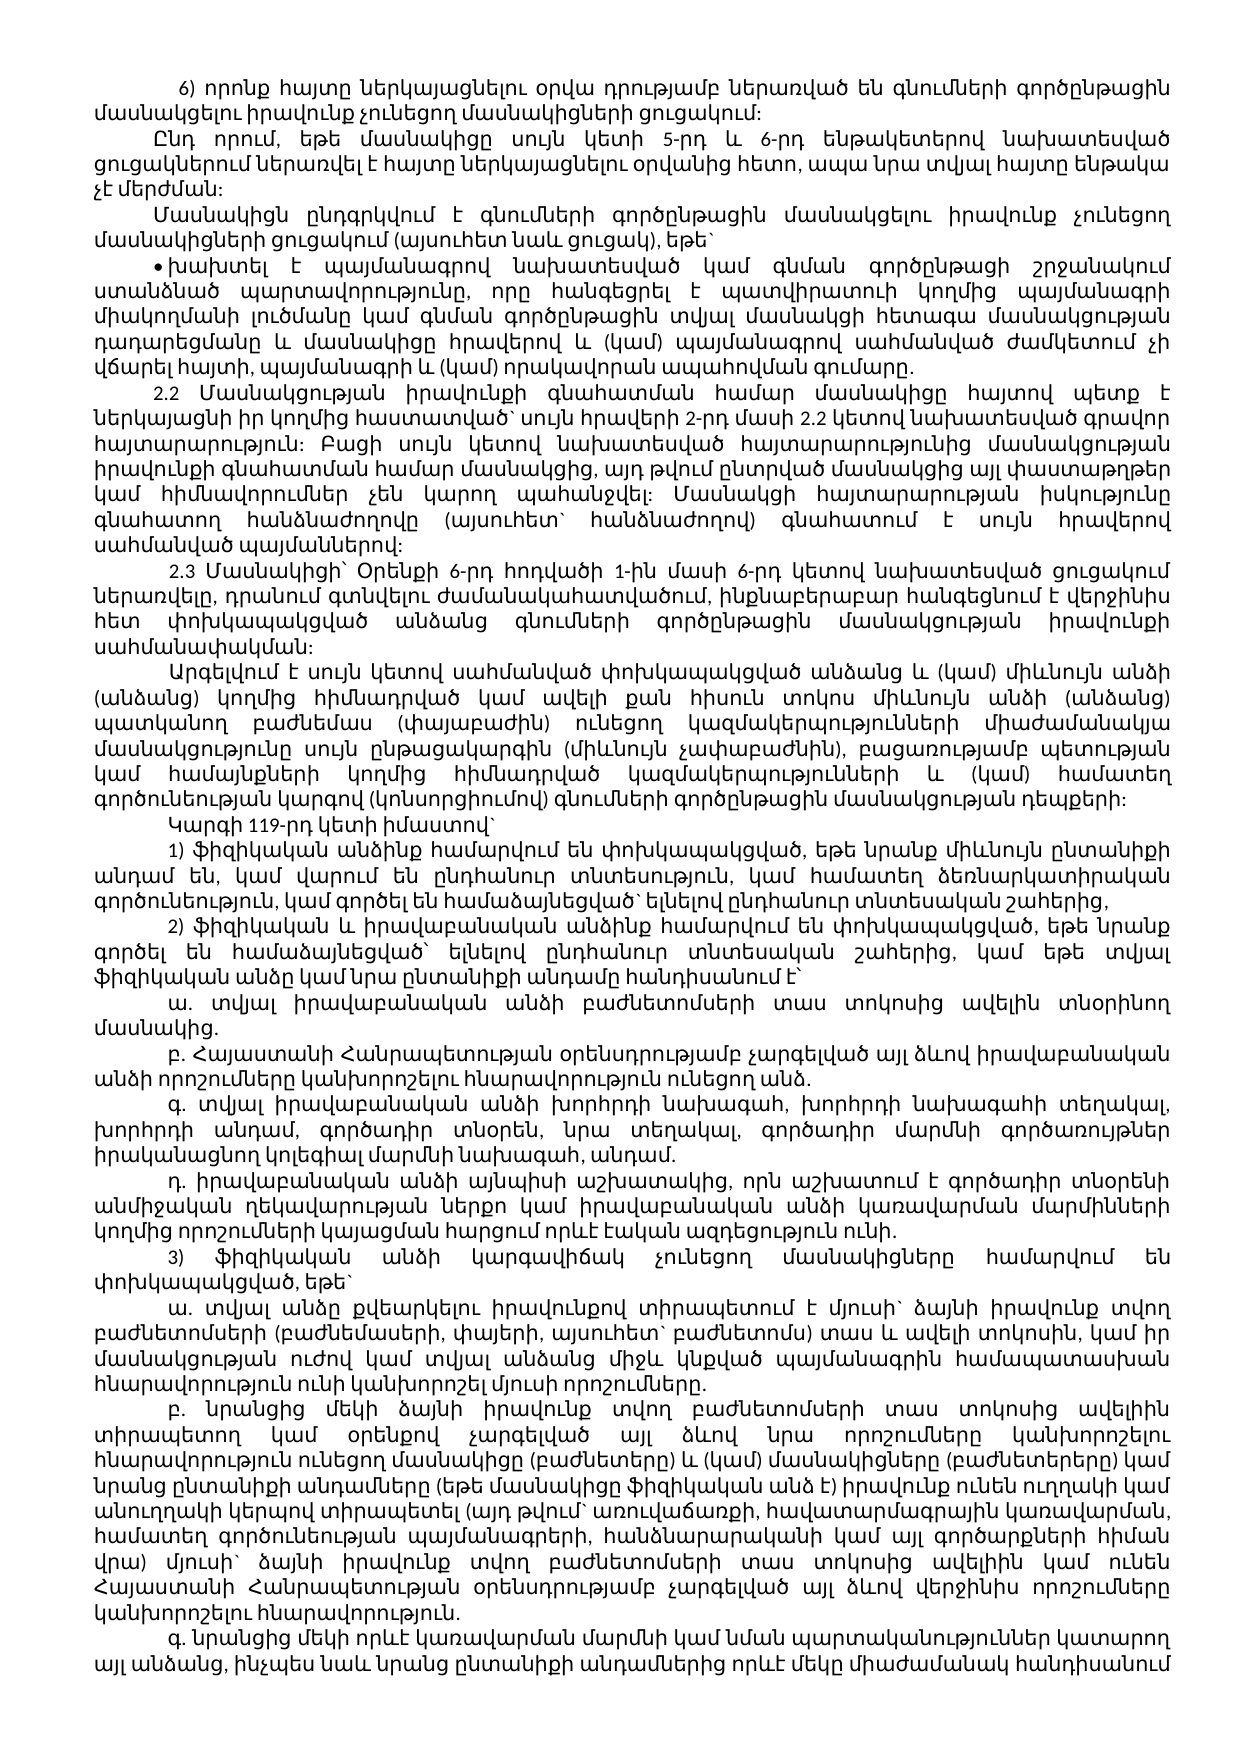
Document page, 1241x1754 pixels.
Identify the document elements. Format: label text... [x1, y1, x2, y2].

text գ. տվյալ իրավաբանական անձի խորհրդի նախագահ, խորհրդի նախագահի տեղակալ, խորհրդի անդամ, գործադիր տնօրեն, նրա տեղակալ, գործադիր մարմնի գործառույթներ իրականացնող կոլեգիալ մարմնի նախագահ, անդամ. [94, 1092, 1171, 1168]
text Ընդ որում, եթե մասնակիցը սույն կետի 5-րդ և 6-րդ ենթակետերով նախատեսված ցուցակներում ներառվել է հայտը ներկայացնելու օրվանից հետո, ապա նրա տվյալ հայտը ենթակա չէ մերժման: [94, 126, 1171, 202]
text բ. Հայաստանի Հանրապետության օրենսդրությամբ չարգելված այլ ձևով իրավաբանական անձի որոշումները կանխորոշելու հնարավորություն ունեցող անձ. [94, 1041, 1171, 1092]
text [94, 1625, 1171, 1676]
text 2) ֆիզիկական և իրավաբանական անձինք համարվում են փոխկապակցված, եթե նրանք գործել են համաձայնեցված՝ ելնելով ընդհանուր տնտեսական շահերից, կամ եթե տվյալ ֆիզիկական անձը կամ նրա ընտանիքի անդամը հանդիսանում է՝ [94, 914, 1171, 990]
text ա. տվյալ իրավաբանական անձի բաժնետոմսերի տաս տոկոսից ավելին տնօրինող մասնակից. [94, 990, 1171, 1041]
text դ. իրավաբանական անձի այնպիսի աշխատակից, որն աշխատում է գործադիր տնօրենի անմիջական ղեկավարության ներքո կամ իրավաբանական անձի կառավարման մարմինների կողմից որոշումների կայացման հարցում որևէ էական ազդեցություն ունի. [94, 1168, 1171, 1244]
text Մասնակիցն ընդգրկվում է գնումների գործընթացին մասնակցելու իրավունք չունեցող մասնակիցների ցուցակում (այսուհետ նաև ցուցակ), եթե` [94, 202, 1171, 253]
text 6) որոնք հայտը ներկայացնելու օրվա դրությամբ ներառված են գնումների գործընթացին մասնակցելու իրավունք չունեցող մասնակիցների ցուցակում: [94, 75, 1171, 126]
text Կարգի 119-րդ կետի իմաստով` [94, 812, 1171, 837]
text 2.2 Մասնակցության իրավունքի գնահատման համար մասնակիցը հայտով պետք է ներկայացնի իր կողմից հաստատված` սույն հրավերի 2-րդ մասի 2.2 կետով նախատեսված գրավոր հայտարարություն: Բացի սույն կետով նախատեսված հայտարարությունից մասնակցության իրավունքի գնահատման համար մասնակցից, այդ թվում ընտրված մասնակցից այլ փաստաթղթեր կամ հիմնավորումներ չեն կարող պահանջվել: Մասնակցի հայտարարության իսկությունը գնահատող հանձնաժողովը (այսուհետ` հանձնաժողով) գնահատում է սույն հրավերով սահմանված պայմաններով: [94, 380, 1171, 558]
text բ. նրանցից մեկի ձայնի իրավունք տվող բաժնետոմսերի տաս տոկոսից ավելիին տիրապետող կամ օրենքով չարգելված այլ ձևով նրա որոշումները կանխորոշելու հնարավորություն ունեցող մասնակիցը (բաժնետերը) և (կամ) մասնակիցները (բաժնետերերը) կամ նրանց ընտանիքի անդամները (եթե մասնակիցը ֆիզիկական անձ է) իրավունք ունեն ուղղակի կամ անուղղակի կերպով տիրապետել (այդ թվում` առուվաճառքի, հավատարմագրային կառավարման, համատեղ գործունեության պայմանագրերի, հանձնարարականի կամ այլ գործարքների հիման վրա) մյուսի` ձայնի իրավունք տվող բաժնետոմսերի տաս տոկոսից ավելիին կամ ունեն Հայաստանի Հանրապետության օրենսդրությամբ չարգելված այլ ձևով վերջինիս որոշումները կանխորոշելու հնարավորություն. [94, 1397, 1171, 1625]
text ա. տվյալ անձը քվեարկելու իրավունքով տիրապետում է մյուսի` ձայնի իրավունք տվող բաժնետոմսերի (բաժնեմասերի, փայերի, այսուհետ` բաժնետոմս) տաս և ավելի տոկոսին, կամ իր մասնակցության ուժով կամ տվյալ անձանց միջև կնքված պայմանագրին համապատասխան հնարավորություն ունի կանխորոշել մյուսի որոշումները. [94, 1295, 1171, 1397]
text • խախտել է պայմանագրով նախատեսված կամ գնման գործընթացի շրջանակում ստանձնած պարտավորությունը, որը հանգեցրել է պատվիրատուի կողմից պայմանագրի միակողմանի լուծմանը կամ գնման գործընթացին տվյալ մասնակցի հետագա մասնակցության դադարեցմանը և մասնակիցը հրավերով և (կամ) պայմանագրով սահմանված ժամկետում չի վճարել հայտի, պայմանագրի և (կամ) որակավորան ապահովման գումարը. [94, 253, 1171, 380]
text Արգելվում է սույն կետով սահմանված փոխկապակցված անձանց և (կամ) միևնույն անձի (անձանց) կողմից հիմնադրված կամ ավելի քան հիսուն տոկոս միևնույն անձի (անձանց) պատկանող բաժնեմաս (փայաբաժին) ունեցող կազմակերպությունների միաժամանակյա մասնակցությունը սույն ընթացակարգին (միևնույն չափաբաժնին), բացառությամբ պետության կամ համայնքների կողմից հիմնադրված կազմակերպությունների և (կամ) համատեղ գործունեության կարգով (կոնսորցիումով) գնումների գործընթացին մասնակցության դեպքերի: [94, 659, 1171, 812]
text 2.3 Մասնակիցի՝ Օրենքի 6-րդ հոդվածի 1-ին մասի 6-րդ կետով նախատեսված ցուցակում ներառվելը, դրանում գտնվելու ժամանակահատվածում, ինքնաբերաբար հանգեցնում է վերջինիս հետ փոխկապակցված անձանց գնումների գործընթացին մասնակցության իրավունքի սահմանափակման: [94, 558, 1171, 659]
text 1) ֆիզիկական անձինք համարվում են փոխկապակցված, եթե նրանք միևնույն ընտանիքի անդամ են, կամ վարում են ընդհանուր տնտեսություն, կամ համատեղ ձեռնարկատիրական գործունեություն, կամ գործել են համաձայնեցված` ելնելով ընդհանուր տնտեսական շահերից, [94, 837, 1171, 914]
text 3) ֆիզիկական անձի կարգավիճակ չունեցող մասնակիցները համարվում են փոխկապակցված, եթե` [94, 1244, 1171, 1295]
